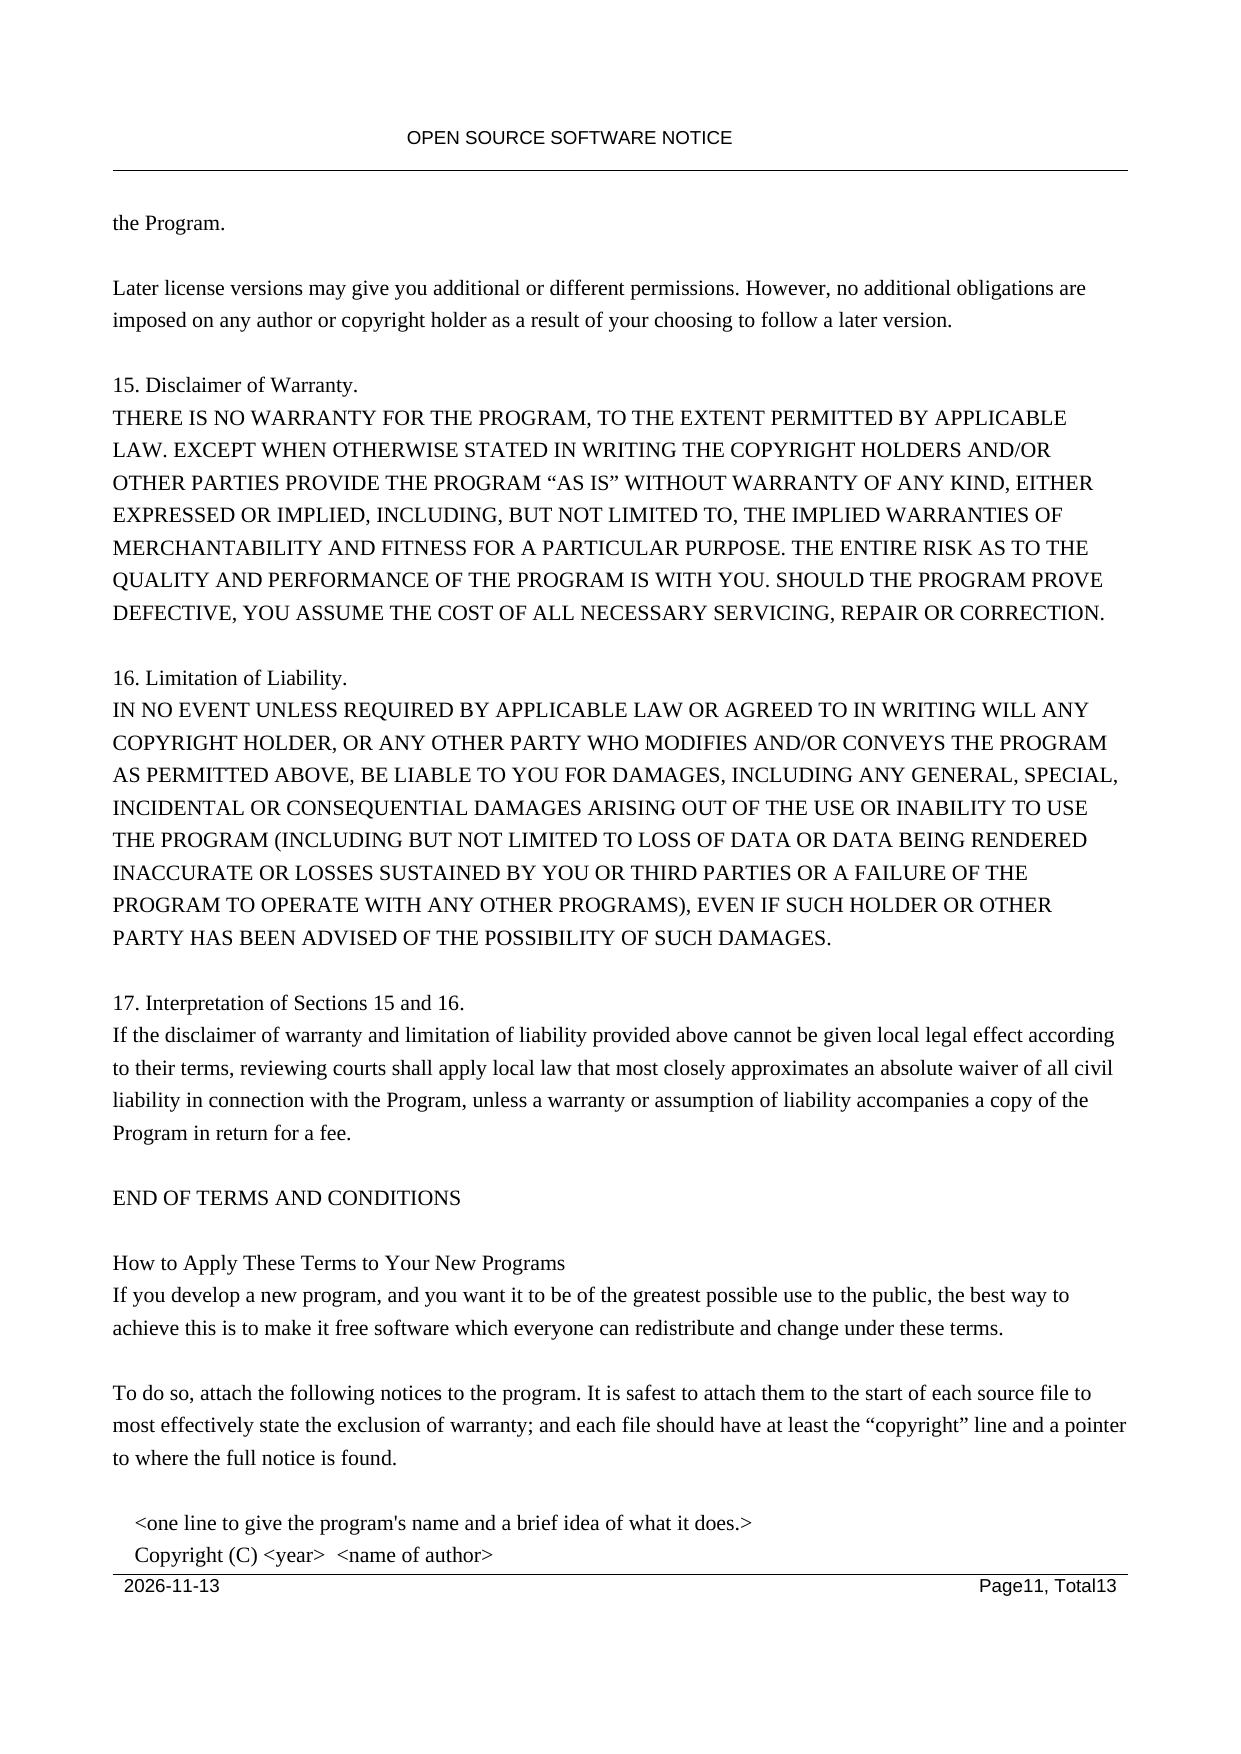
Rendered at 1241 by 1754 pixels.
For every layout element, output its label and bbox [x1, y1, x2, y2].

text [112, 206, 1128, 1571]
